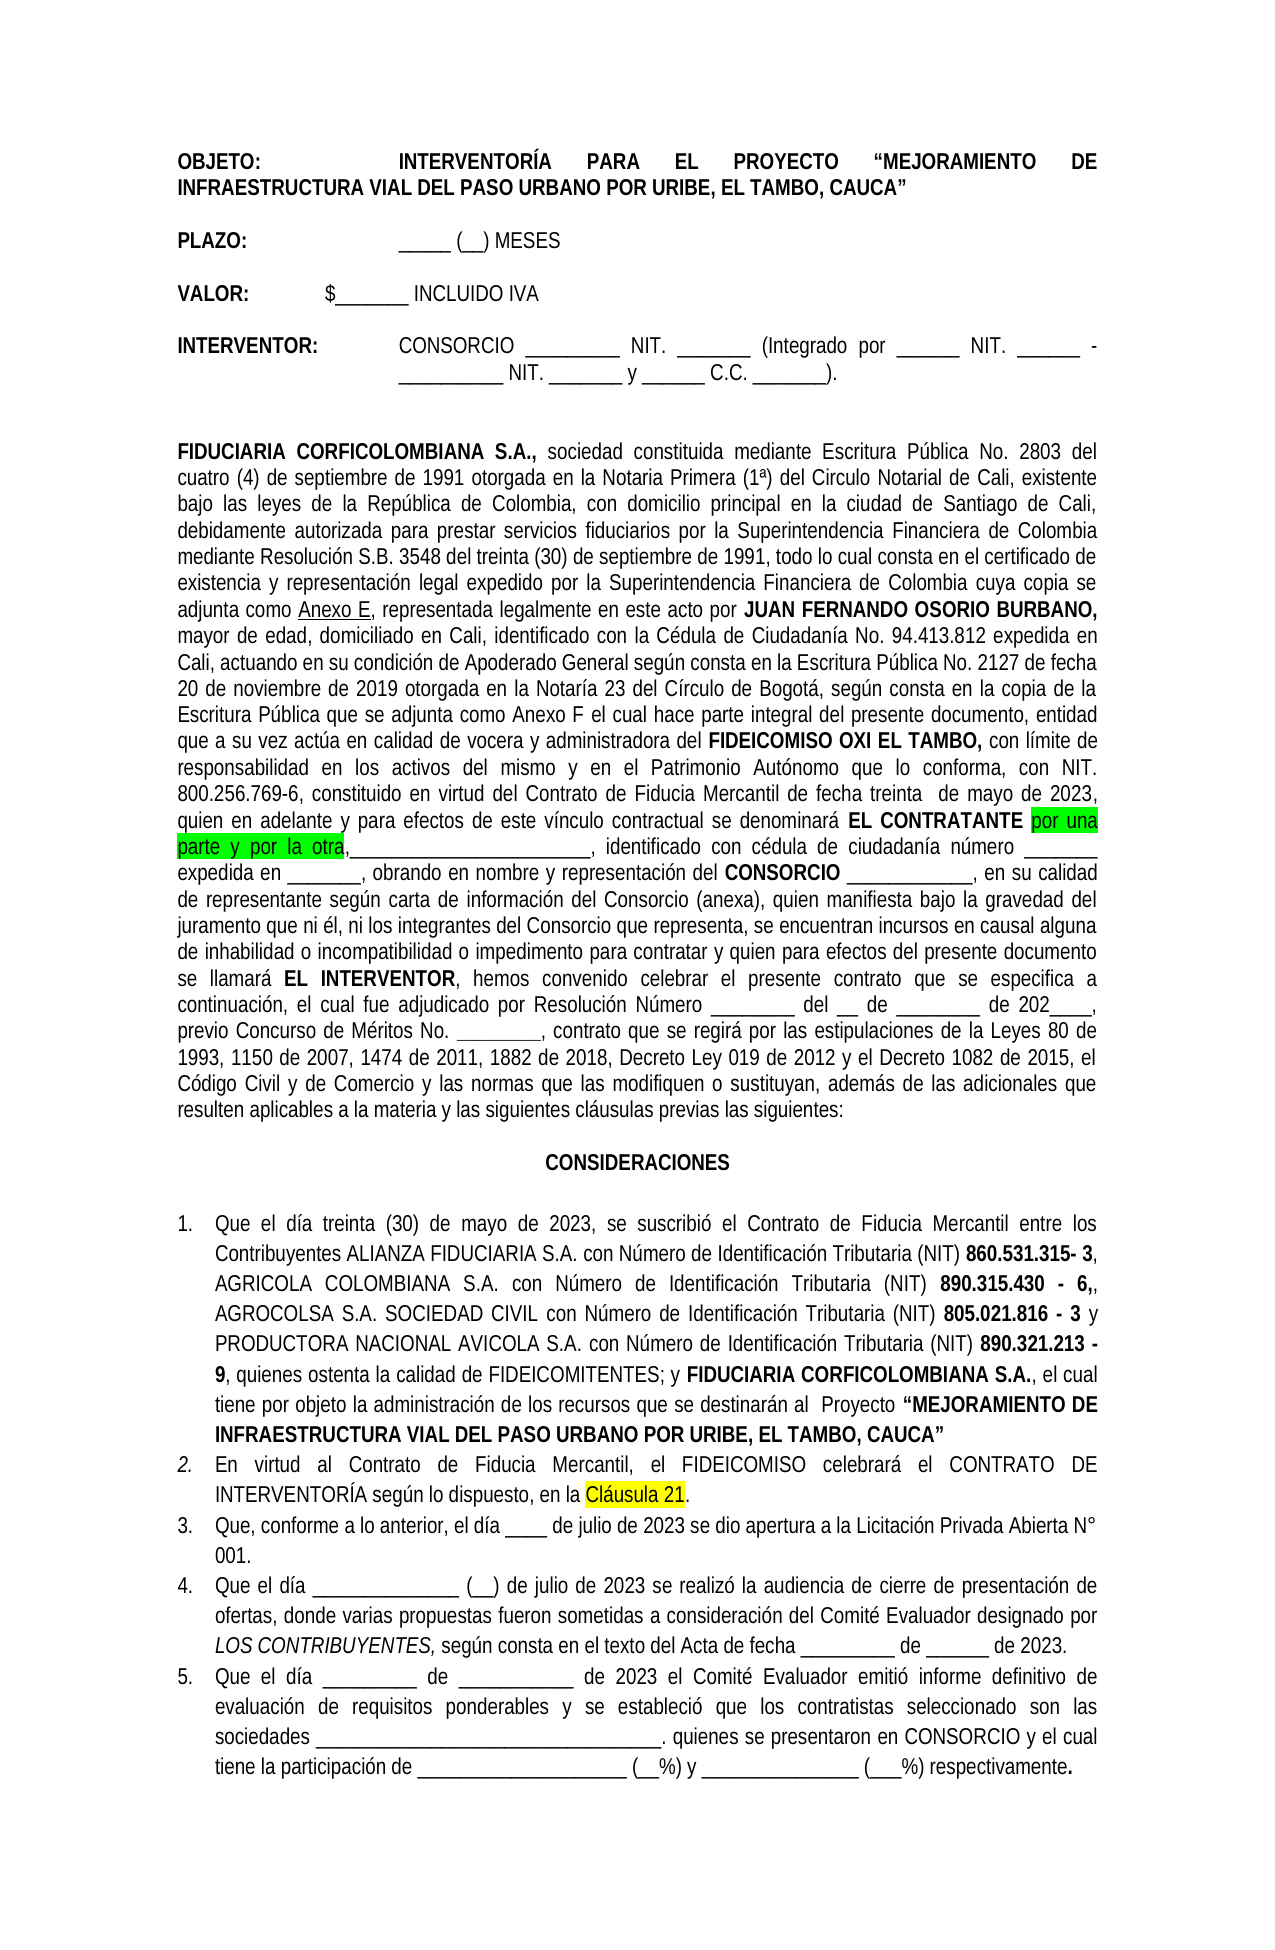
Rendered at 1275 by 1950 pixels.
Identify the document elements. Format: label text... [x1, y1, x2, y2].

text OBJETO: INTERVENTORÍA PARA EL PROYECTO “MEJORAMIENTO DE INFRAESTRUCTURA VIAL DEL PASO URBANO POR URIBE, EL TAMBO, CAUCA” [177, 148, 1098, 200]
text VALOR: $_______ INCLUIDO IVA [177, 279, 1098, 306]
list Que el día treinta (30) de mayo de 2023, se suscribió el Contrato de Fiducia Mercantil entre los Contribuyentes ALIANZA FIDUCIARIA S.A. con Número de Identificación Tributaria (NIT) 860.531.315- 3, AGRICOLA COLOMBIANA S.A. con Número de Identificación Tributaria (NIT) 890.315.430 - 6,, AGROCOLSA S.A. SOCIEDAD CIVIL con Número de Identificación Tributaria (NIT) 805.021.816 - 3 y PRODUCTORA NACIONAL AVICOLA S.A. con Número de Identificación Tributaria (NIT) 890.321.213 - 9, quienes ostenta la calidad de FIDEICOMITENTES; y FIDUCIARIA CORFICOLOMBIANA S.A., el cual tiene por objeto la administración de los recursos que se destinarán al Proyecto “MEJORAMIENTO DE INFRAESTRUCTURA VIAL DEL PASO URBANO POR URIBE, EL TAMBO, CAUCA” [177, 1209, 1098, 1447]
text INTERVENTOR: CONSORCIO _________ NIT. _______ (Integrado por ______ NIT. ______ - __________ NIT. _______ y ______ C.C. _______). [177, 332, 1098, 385]
list Que el día ______________ (__) de julio de 2023 se realizó la audiencia de cierre de presentación de ofertas, donde varias propuestas fueron sometidas a consideración del Comité Evaluador designado por LOS CONTRIBUYENTES, según consta en el texto del Acta de fecha _________ de ______ de 2023. [177, 1572, 1098, 1659]
text FIDUCIARIA CORFICOLOMBIANA S.A., sociedad constituida mediante Escritura Pública No. 2803 del cuatro (4) de septiembre de 1991 otorgada en la Notaria Primera (1ª) del Circulo Notarial de Cali, existente bajo las leyes de la República de Colombia, con domicilio principal en la ciudad de Santiago de Cali, debidamente autorizada para prestar servicios fiduciarios por la Superintendencia Financiera de Colombia mediante Resolución S.B. 3548 del treinta (30) de septiembre de 1991, todo lo cual consta en el certificado de existencia y representación legal expedido por la Superintendencia Financiera de Colombia cuya copia se adjunta como Anexo E, representada legalmente en este acto por JUAN FERNANDO OSORIO BURBANO, mayor de edad, domiciliado en Cali, identificado con la Cédula de Ciudadanía No. 94.413.812 expedida en Cali, actuando en su condición de Apoderado General según consta en la Escritura Pública No. 2127 de fecha 20 de noviembre de 2019 otorgada en la Notaría 23 del Círculo de Bogotá, según consta en la copia de la Escritura Pública que se adjunta como Anexo F el cual hace parte integral del presente documento, entidad que a su vez actúa en calidad de vocera y administradora del FIDEICOMISO OXI EL TAMBO, con límite de responsabilidad en los activos del mismo y en el Patrimonio Autónomo que lo conforma, con NIT. 800.256.769-6, constituido en virtud del Contrato de Fiducia Mercantil de fecha treinta de mayo de 2023, quien en adelante y para efectos de este vínculo contractual se denominará EL CONTRATANTE por una parte y por la otra,_______________________, identificado con cédula de ciudadanía número _______ expedida en _______, obrando en nombre y representación del CONSORCIO ____________, en su calidad de representante según carta de información del Consorcio (anexa), quien manifiesta bajo la gravedad del juramento que ni él, ni los integrantes del Consorcio que representa, se encuentran incursos en causal alguna de inhabilidad o incompatibilidad o impedimento para contratar y quien para efectos del presente documento se llamará EL INTERVENTOR, hemos convenido celebrar el presente contrato que se especifica a continuación, el cual fue adjudicado por Resolución Número ________ del __ de ________ de 202____, previo Concurso de Méritos No. ________, contrato que se regirá por las estipulaciones de la Leyes 80 de 1993, 1150 de 2007, 1474 de 2011, 1882 de 2018, Decreto Ley 019 de 2012 y el Decreto 1082 de 2015, el Código Civil y de Comercio y las normas que las modifiquen o sustituyan, además de las adicionales que resulten aplicables a la materia y las siguientes cláusulas previas las siguientes: [177, 438, 1098, 1123]
text PLAZO: _____ (__) MESES [177, 227, 1098, 253]
list Que el día _________ de ___________ de 2023 el Comité Evaluador emitió informe definitivo de evaluación de requisitos ponderables y se estableció que los contratistas seleccionado son las sociedades _________________________________. quienes se presentaron en CONSORCIO y el cual tiene la participación de ____________________ (__%) y _______________ (___%) respectivamente. [177, 1663, 1098, 1780]
text CONSIDERACIONES [177, 1149, 1098, 1176]
list Que, conforme a lo anterior, el día ____ de julio de 2023 se dio apertura a la Licitación Privada Abierta N° 001. [177, 1512, 1098, 1568]
list En virtud al Contrato de Fiducia Mercantil, el FIDEICOMISO celebrará el CONTRATO DE INTERVENTORÍA según lo dispuesto, en la Cláusula 21. [177, 1451, 1098, 1508]
